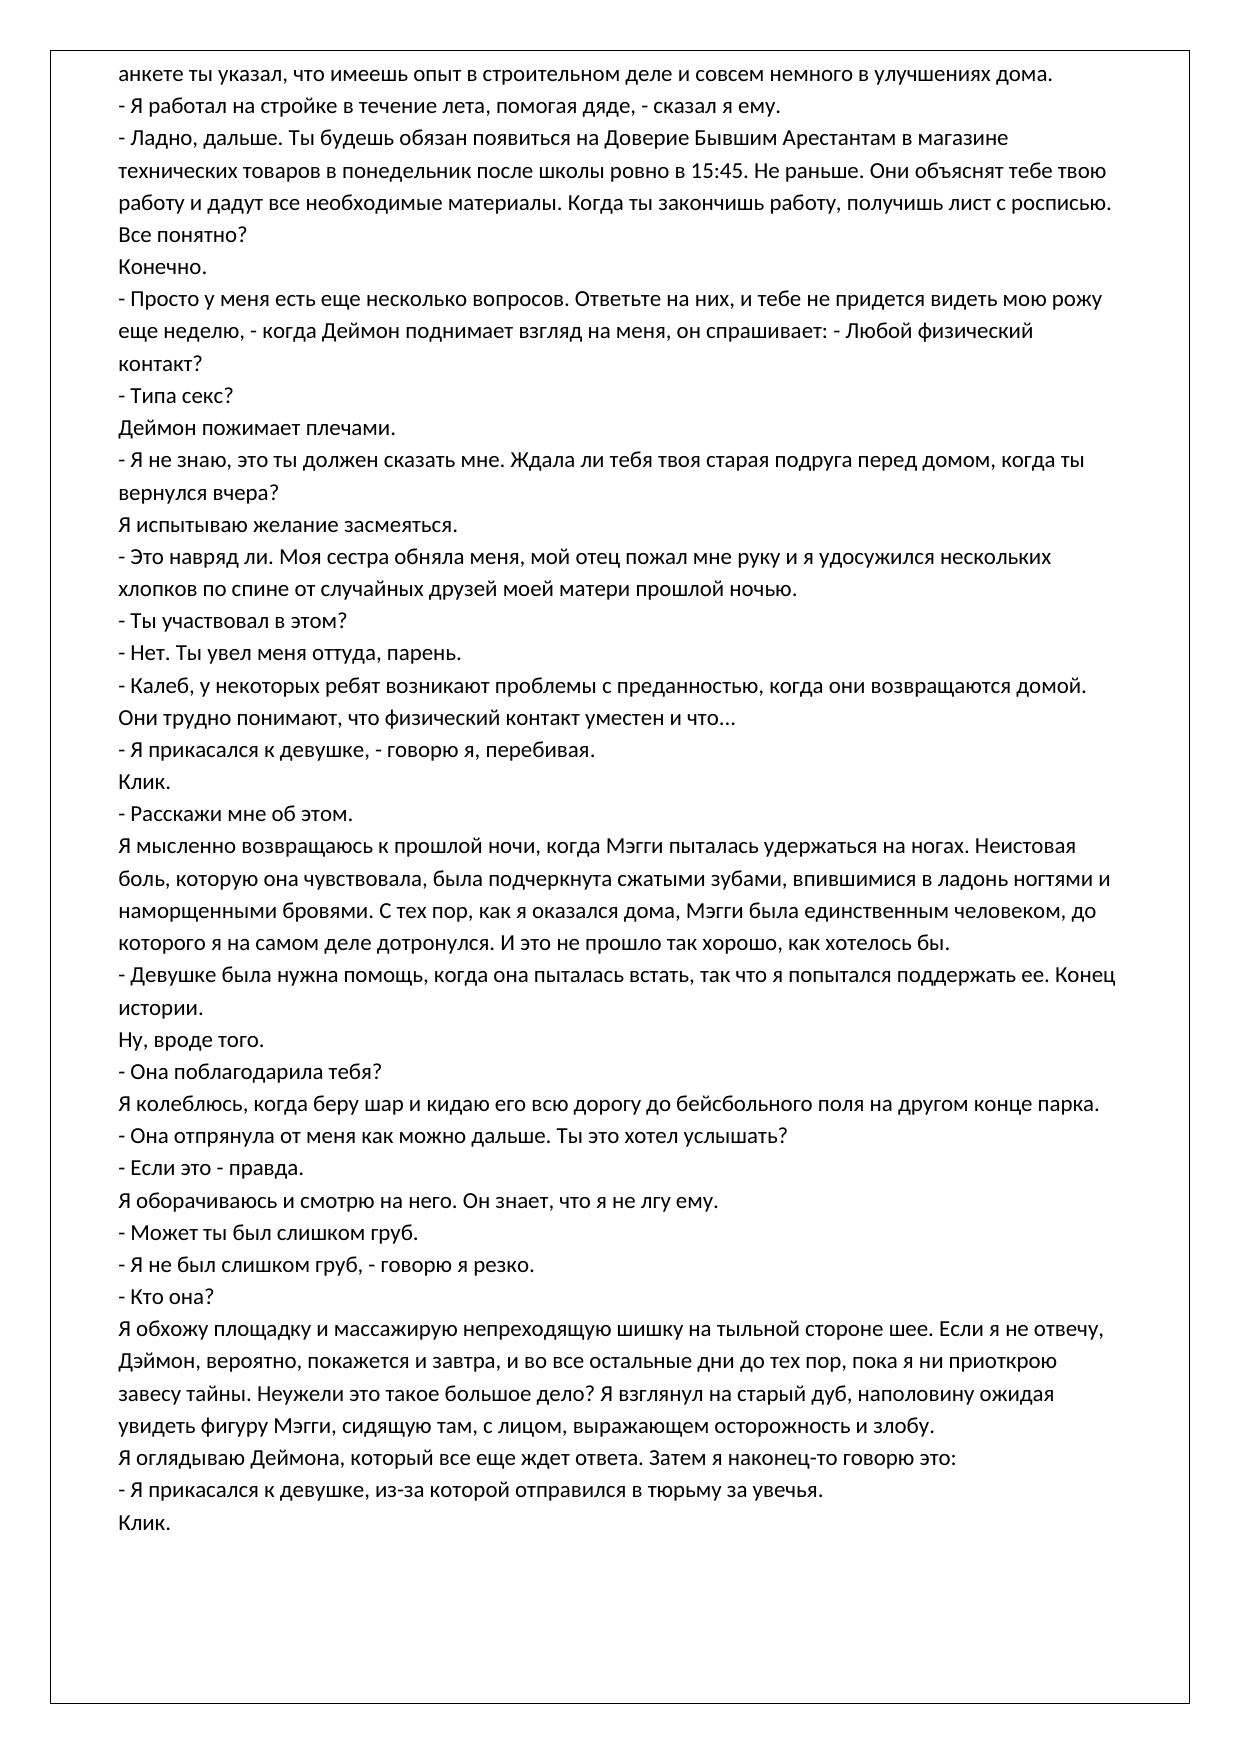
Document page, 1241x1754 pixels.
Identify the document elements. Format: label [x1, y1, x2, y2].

text [118, 59, 1122, 1568]
